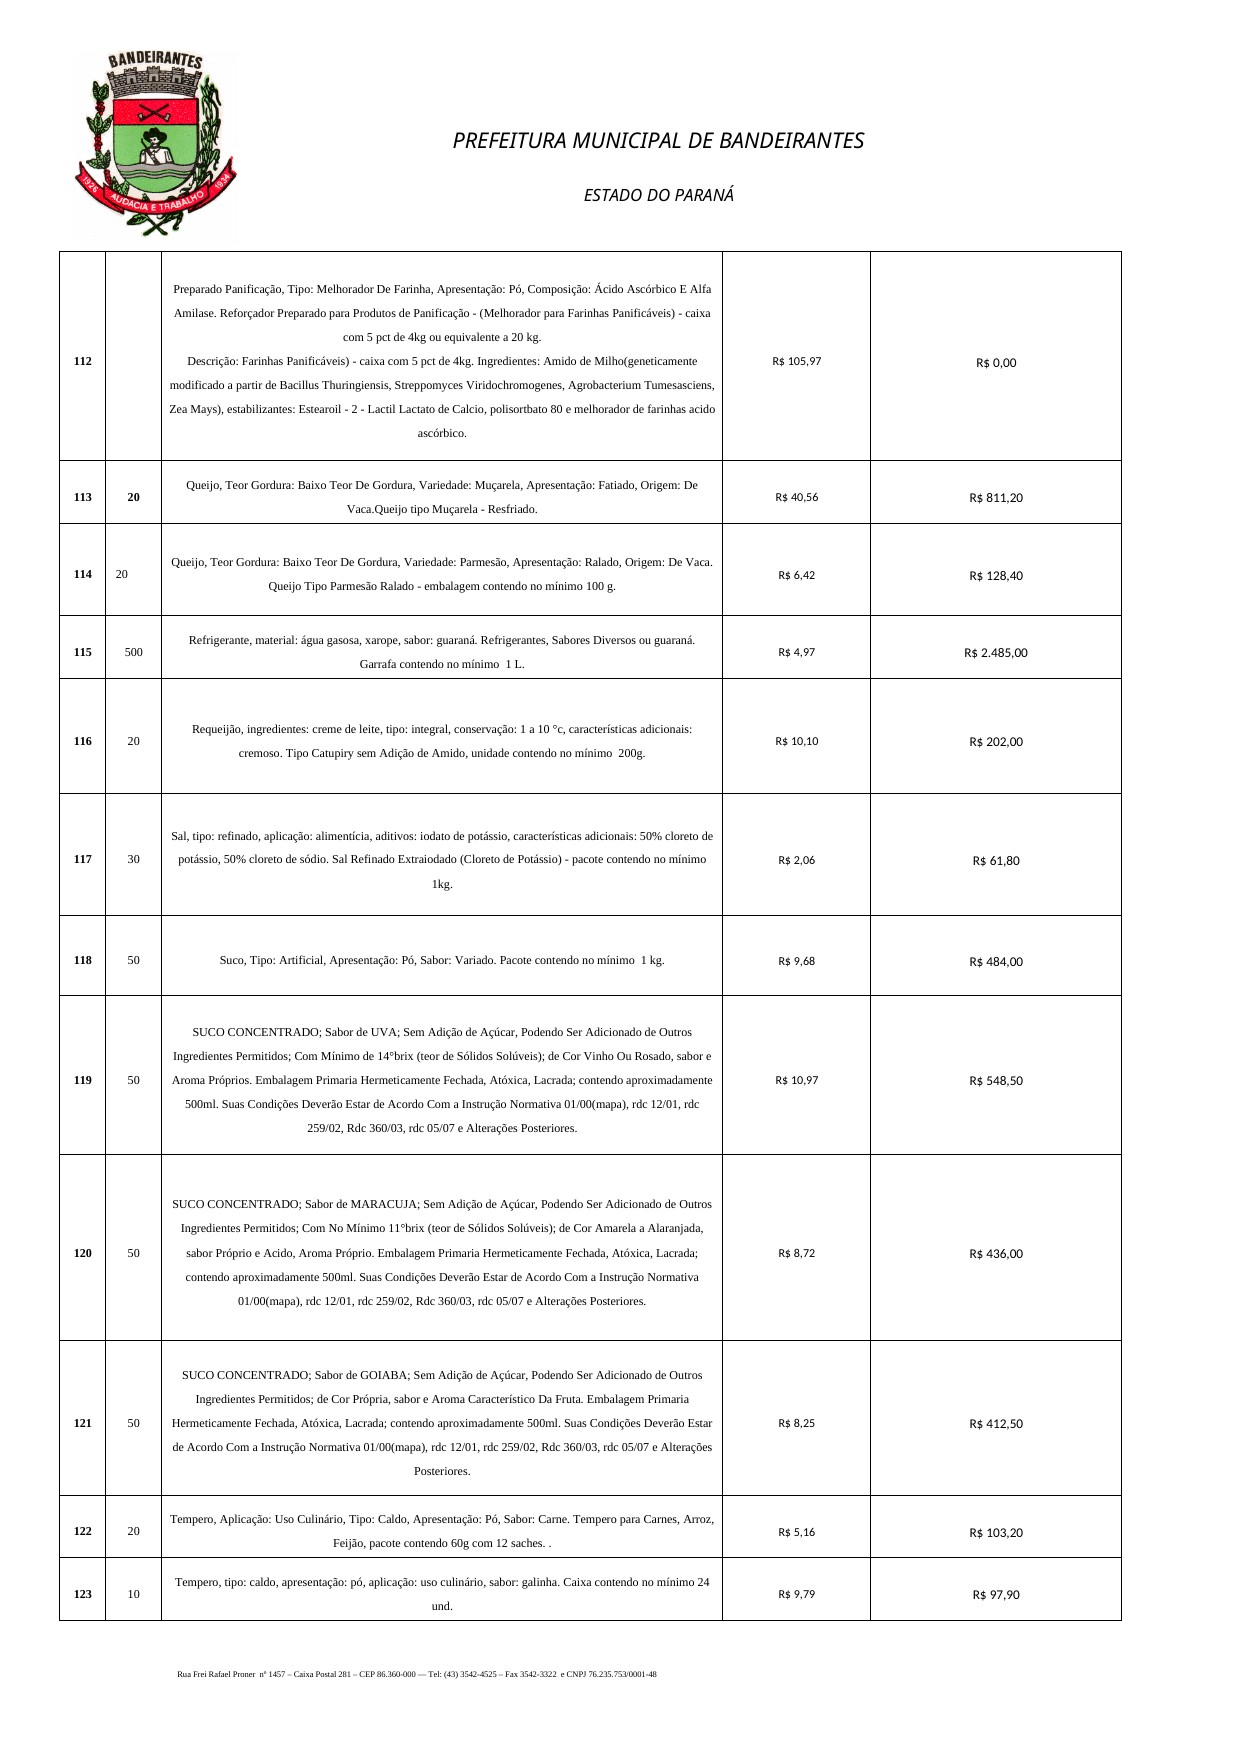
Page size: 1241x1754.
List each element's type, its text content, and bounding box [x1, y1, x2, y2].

table_cell 20 [106, 524, 161, 615]
table_cell Queijo, Teor Gordura: Baixo Teor De Gordura, Variedade: Parmesão, Apresentação: Ralado, Origem: De Vaca. Queijo Tipo Parmesão Ralado - embalagem contendo no mínimo 100 g. [162, 524, 722, 615]
table_cell R$ 4,97 [723, 616, 870, 678]
table_cell R$ 105,97 [723, 252, 870, 460]
table_cell Queijo, Teor Gordura: Baixo Teor De Gordura, Variedade: Muçarela, Apresentação: Fatiado, Origem: De Vaca.Queijo tipo Muçarela - Resfriado. [162, 461, 722, 523]
table_cell 121 [60, 1341, 105, 1495]
table_cell 112 [60, 252, 105, 460]
table_cell 20 [106, 679, 161, 793]
table_cell R$ 9,79 [723, 1558, 870, 1620]
table_cell R$ 202,00 [871, 679, 1121, 793]
table_cell R$ 8,72 [723, 1155, 870, 1340]
table_cell 122 [60, 1496, 105, 1557]
picture [73, 50, 239, 246]
table_cell 50 [106, 916, 161, 995]
table_cell R$ 2.485,00 [871, 616, 1121, 678]
table_cell 500 [106, 616, 161, 678]
table_cell R$ 412,50 [871, 1341, 1121, 1495]
table_cell R$ 40,56 [723, 461, 870, 523]
table_cell R$ 484,00 [871, 916, 1121, 995]
table_cell Sal, tipo: refinado, aplicação: alimentícia, aditivos: iodato de potássio, características adicionais: 50% cloreto de potássio, 50% cloreto de sódio. Sal Refinado Extraiodado (Cloreto de Potássio) - pacote contendo no mínimo 1kg. [162, 794, 722, 915]
table_cell Suco, Tipo: Artificial, Apresentação: Pó, Sabor: Variado. Pacote contendo no mínimo 1 kg. [162, 916, 722, 995]
table_cell 20 [106, 461, 161, 523]
table_cell [106, 252, 161, 460]
table_cell 119 [60, 996, 105, 1154]
table_cell 120 [60, 1155, 105, 1340]
table_cell 50 [106, 996, 161, 1154]
table_cell R$ 6,42 [723, 524, 870, 615]
table_cell R$ 0,00 [871, 252, 1121, 460]
table_cell 50 [106, 1155, 161, 1340]
table_cell SUCO CONCENTRADO; Sabor de GOIABA; Sem Adição de Açúcar, Podendo Ser Adicionado de Outros Ingredientes Permitidos; de Cor Própria, sabor e Aroma Característico Da Fruta. Embalagem Primaria Hermeticamente Fechada, Atóxica, Lacrada; contendo aproximadamente 500ml. Suas Condições Deverão Estar de Acordo Com a Instrução Normativa 01/00(mapa), rdc 12/01, rdc 259/02, Rdc 360/03, rdc 05/07 e Alterações Posteriores. [162, 1341, 722, 1495]
table_cell R$ 61,80 [871, 794, 1121, 915]
table_cell R$ 9,68 [723, 916, 870, 995]
table_cell R$ 97,90 [871, 1558, 1121, 1620]
table_cell Requeijão, ingredientes: creme de leite, tipo: integral, conservação: 1 a 10 °c, características adicionais: cremoso. Tipo Catupiry sem Adição de Amido, unidade contendo no mínimo 200g. [162, 679, 722, 793]
table_cell 20 [106, 1496, 161, 1557]
table_cell R$ 5,16 [723, 1496, 870, 1557]
table_cell Tempero, Aplicação: Uso Culinário, Tipo: Caldo, Apresentação: Pó, Sabor: Carne. Tempero para Carnes, Arroz, Feijão, pacote contendo 60g com 12 saches. . [162, 1496, 722, 1557]
table_cell R$ 8,25 [723, 1341, 870, 1495]
table_cell 10 [106, 1558, 161, 1620]
table_cell Tempero, tipo: caldo, apresentação: pó, aplicação: uso culinário, sabor: galinha. Caixa contendo no mínimo 24 und. [162, 1558, 722, 1620]
table_cell SUCO CONCENTRADO; Sabor de UVA; Sem Adição de Açúcar, Podendo Ser Adicionado de Outros Ingredientes Permitidos; Com Mínimo de 14°brix (teor de Sólidos Solúveis); de Cor Vinho Ou Rosado, sabor e Aroma Próprios. Embalagem Primaria Hermeticamente Fechada, Atóxica, Lacrada; contendo aproximadamente 500ml. Suas Condições Deverão Estar de Acordo Com a Instrução Normativa 01/00(mapa), rdc 12/01, rdc 259/02, Rdc 360/03, rdc 05/07 e Alterações Posteriores. [162, 996, 722, 1154]
table_cell R$ 128,40 [871, 524, 1121, 615]
table_cell 123 [60, 1558, 105, 1620]
table_cell R$ 436,00 [871, 1155, 1121, 1340]
table_cell Preparado Panificação, Tipo: Melhorador De Farinha, Apresentação: Pó, Composição: Ácido Ascórbico E Alfa Amilase. Reforçador Preparado para Produtos de Panificação - (Melhorador para Farinhas Panificáveis) - caixa com 5 pct de 4kg ou equivalente a 20 kg. Descrição: Farinhas Panificáveis) - caixa com 5 pct de 4kg. Ingredientes: Amido de Milho(geneticamente modificado a partir de Bacillus Thuringiensis, Streppomyces Viridochromogenes, Agrobacterium Tumesasciens, Zea Mays), estabilizantes: Estearoil - 2 - Lactil Lactato de Calcio, polisortbato 80 e melhorador de farinhas acido ascórbico. [162, 252, 722, 460]
table_cell 115 [60, 616, 105, 678]
table_cell R$ 10,97 [723, 996, 870, 1154]
table_cell R$ 103,20 [871, 1496, 1121, 1557]
table_cell 113 [60, 461, 105, 523]
table_cell 116 [60, 679, 105, 793]
table_cell R$ 2,06 [723, 794, 870, 915]
table_cell 50 [106, 1341, 161, 1495]
table_cell 114 [60, 524, 105, 615]
table_cell R$ 548,50 [871, 996, 1121, 1154]
table_cell SUCO CONCENTRADO; Sabor de MARACUJA; Sem Adição de Açúcar, Podendo Ser Adicionado de Outros Ingredientes Permitidos; Com No Mínimo 11°brix (teor de Sólidos Solúveis); de Cor Amarela a Alaranjada, sabor Próprio e Acido, Aroma Próprio. Embalagem Primaria Hermeticamente Fechada, Atóxica, Lacrada; contendo aproximadamente 500ml. Suas Condições Deverão Estar de Acordo Com a Instrução Normativa 01/00(mapa), rdc 12/01, rdc 259/02, Rdc 360/03, rdc 05/07 e Alterações Posteriores. [162, 1155, 722, 1340]
table_cell R$ 10,10 [723, 679, 870, 793]
table_cell Refrigerante, material: água gasosa, xarope, sabor: guaraná. Refrigerantes, Sabores Diversos ou guaraná. Garrafa contendo no mínimo 1 L. [162, 616, 722, 678]
table_cell R$ 811,20 [871, 461, 1121, 523]
table_cell 118 [60, 916, 105, 995]
table_cell 117 [60, 794, 105, 915]
table_cell 30 [106, 794, 161, 915]
